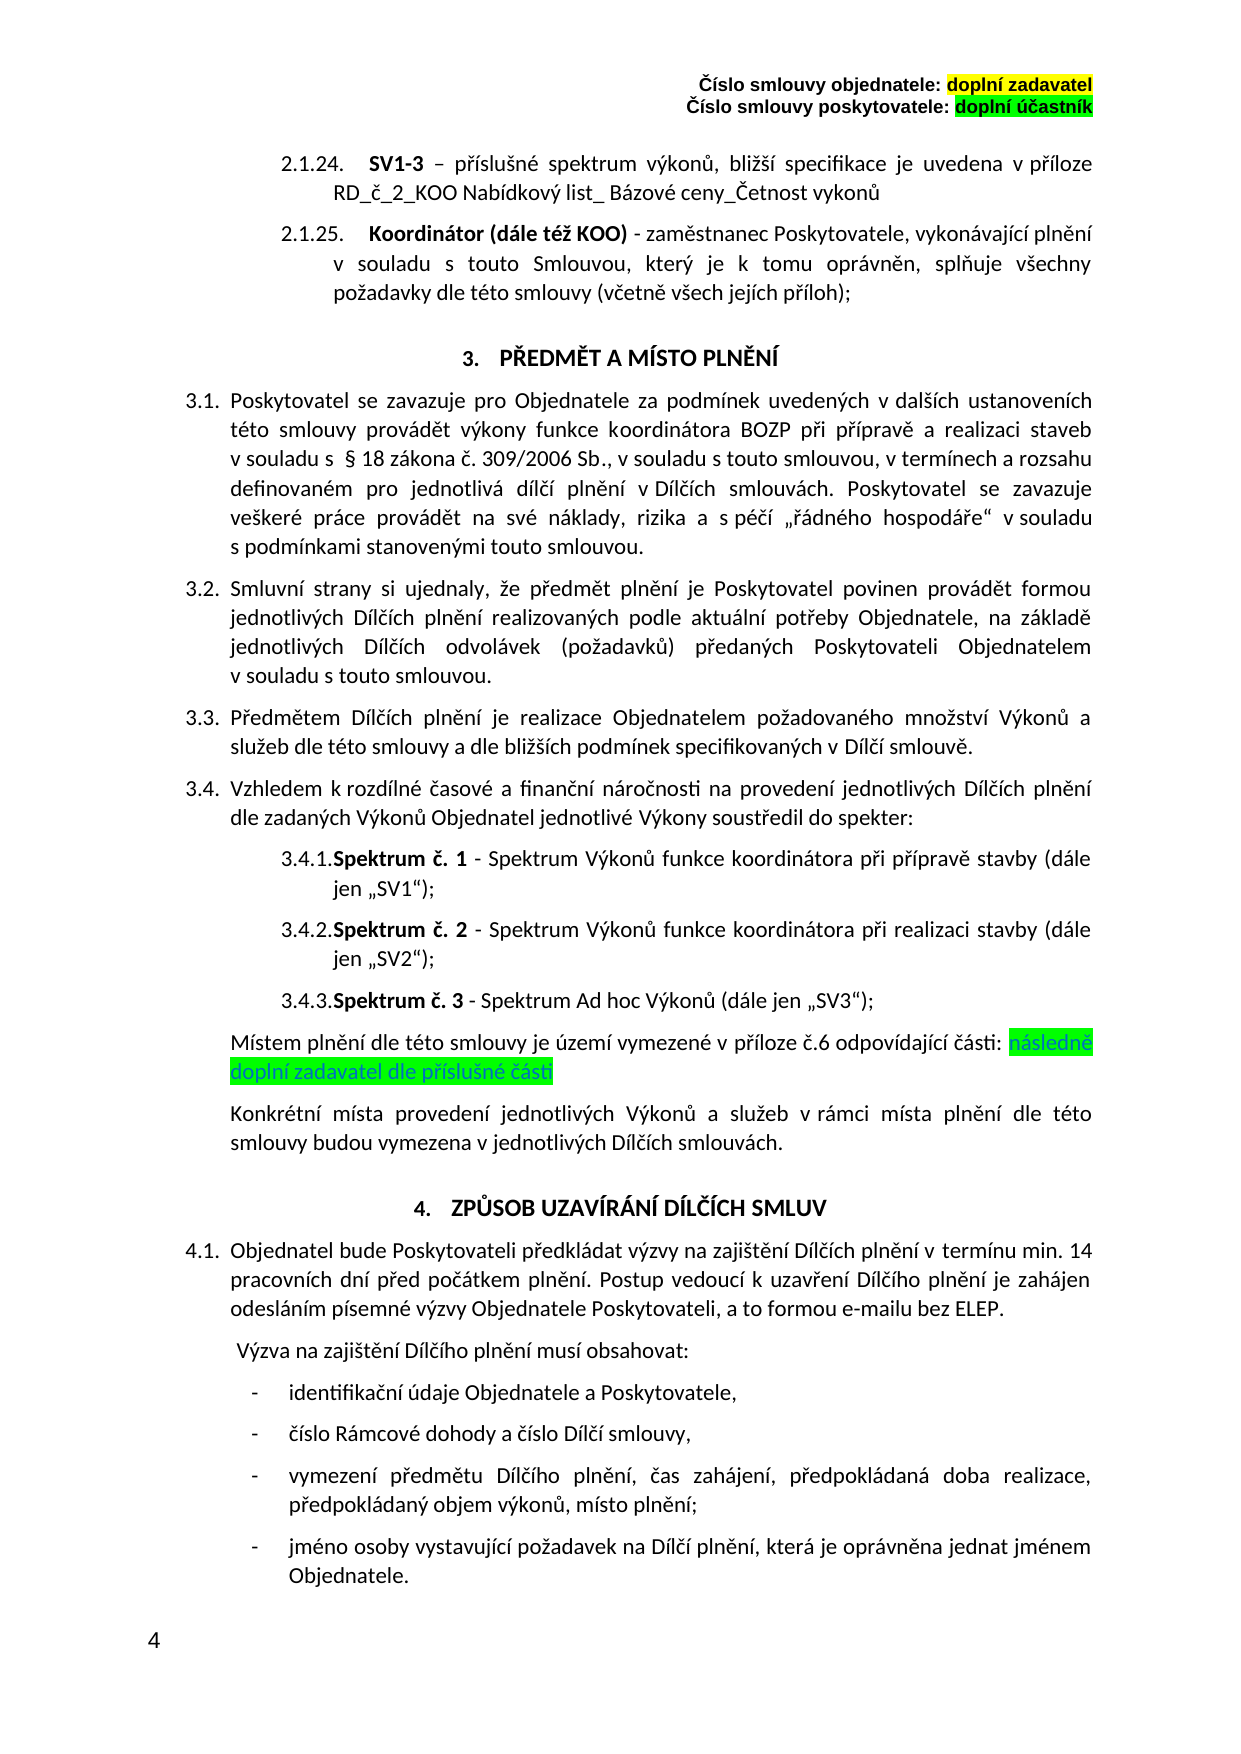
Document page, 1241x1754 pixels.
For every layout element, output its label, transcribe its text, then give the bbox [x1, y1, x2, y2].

list Výzva na zajištění Dílčího plnění musí obsahovat: [236, 1335, 1092, 1364]
text Spektrum č. 2 - Spektrum Výkonů funkce koordinátora při realizaci stavby (dále jen „SV2“); [281, 914, 1092, 973]
text SV1-3 – příslušné spektrum výkonů, bližší specifikace je uvedena v příloze RD_č_2_KOO Nabídkový list_ Bázové ceny_Četnost vykonů [281, 148, 1092, 206]
list jméno osoby vystavující požadavek na Dílčí plnění, která je oprávněna jednat jménem Objednatele. [251, 1531, 1092, 1589]
text Spektrum č. 3 - Spektrum Ad hoc Výkonů (dále jen „SV3“); [281, 985, 1092, 1014]
text Objednatel bude Poskytovateli předkládat výzvy na zajištění Dílčích plnění v termínu min. 14 pracovních dní před počátkem plnění. Postup vedoucí k uzavření Dílčího plnění je zahájen odesláním písemné výzvy Objednatele Poskytovateli, a to formou e-mailu bez ELEP. [185, 1235, 1092, 1323]
text Spektrum č. 1 - Spektrum Výkonů funkce koordinátora při přípravě stavby (dále jen „SV1“); [281, 843, 1092, 902]
list Konkrétní místa provedení jednotlivých Výkonů a služeb v rámci místa plnění dle této smlouvy budou vymezena v jednotlivých Dílčích smlouvách. [230, 1098, 1092, 1156]
text Vzhledem k rozdílné časové a finanční náročnosti na provedení jednotlivých Dílčích plnění dle zadaných Výkonů Objednatel jednotlivé Výkony soustředil do spekter: [185, 773, 1092, 831]
text Smluvní strany si ujednaly, že předmět plnění je Poskytovatel povinen provádět formou jednotlivých Dílčích plnění realizovaných podle aktuální potřeby Objednatele, na základě jednotlivých Dílčích odvolávek (požadavků) předaných Poskytovateli Objednatelem v souladu s touto smlouvou. [185, 573, 1092, 689]
list vymezení předmětu Dílčího plnění, čas zahájení, předpokládaná doba realizace, předpokládaný objem výkonů, místo plnění; [251, 1460, 1092, 1518]
list identifikační údaje Objednatele a Poskytovatele, [251, 1377, 1092, 1406]
text Předmět a místo plnění [148, 343, 1092, 373]
text Koordinátor (dále též KOO) - zaměstnanec Poskytovatele, vykonávající plnění v souladu s touto Smlouvou, který je k tomu oprávněn, splňuje všechny požadavky dle této smlouvy (včetně všech jejích příloh); [281, 218, 1092, 306]
list Místem plnění dle této smlouvy je území vymezené v příloze č.6 odpovídající části: následně doplní zadavatel dle příslušné části [230, 1027, 1092, 1085]
text Předmětem Dílčích plnění je realizace Objednatelem požadovaného množství Výkonů a služeb dle této smlouvy a dle bližších podmínek specifikovaných v Dílčí smlouvě. [185, 702, 1092, 760]
text Způsob uzavírání dílčích SMLUV [148, 1193, 1092, 1223]
text Poskytovatel se zavazuje pro Objednatele za podmínek uvedených v dalších ustanoveních této smlouvy provádět výkony funkce koordinátora BOZP při přípravě a realizaci staveb v souladu s § 18 zákona č. 309/2006 Sb., v souladu s touto smlouvou, v termínech a rozsahu definovaném pro jednotlivá dílčí plnění v Dílčích smlouvách. Poskytovatel se zavazuje veškeré práce provádět na své náklady, rizika a s péčí „řádného hospodáře“ v souladu s podmínkami stanovenými touto smlouvou. [185, 385, 1092, 560]
list číslo Rámcové dohody a číslo Dílčí smlouvy, [251, 1418, 1092, 1448]
